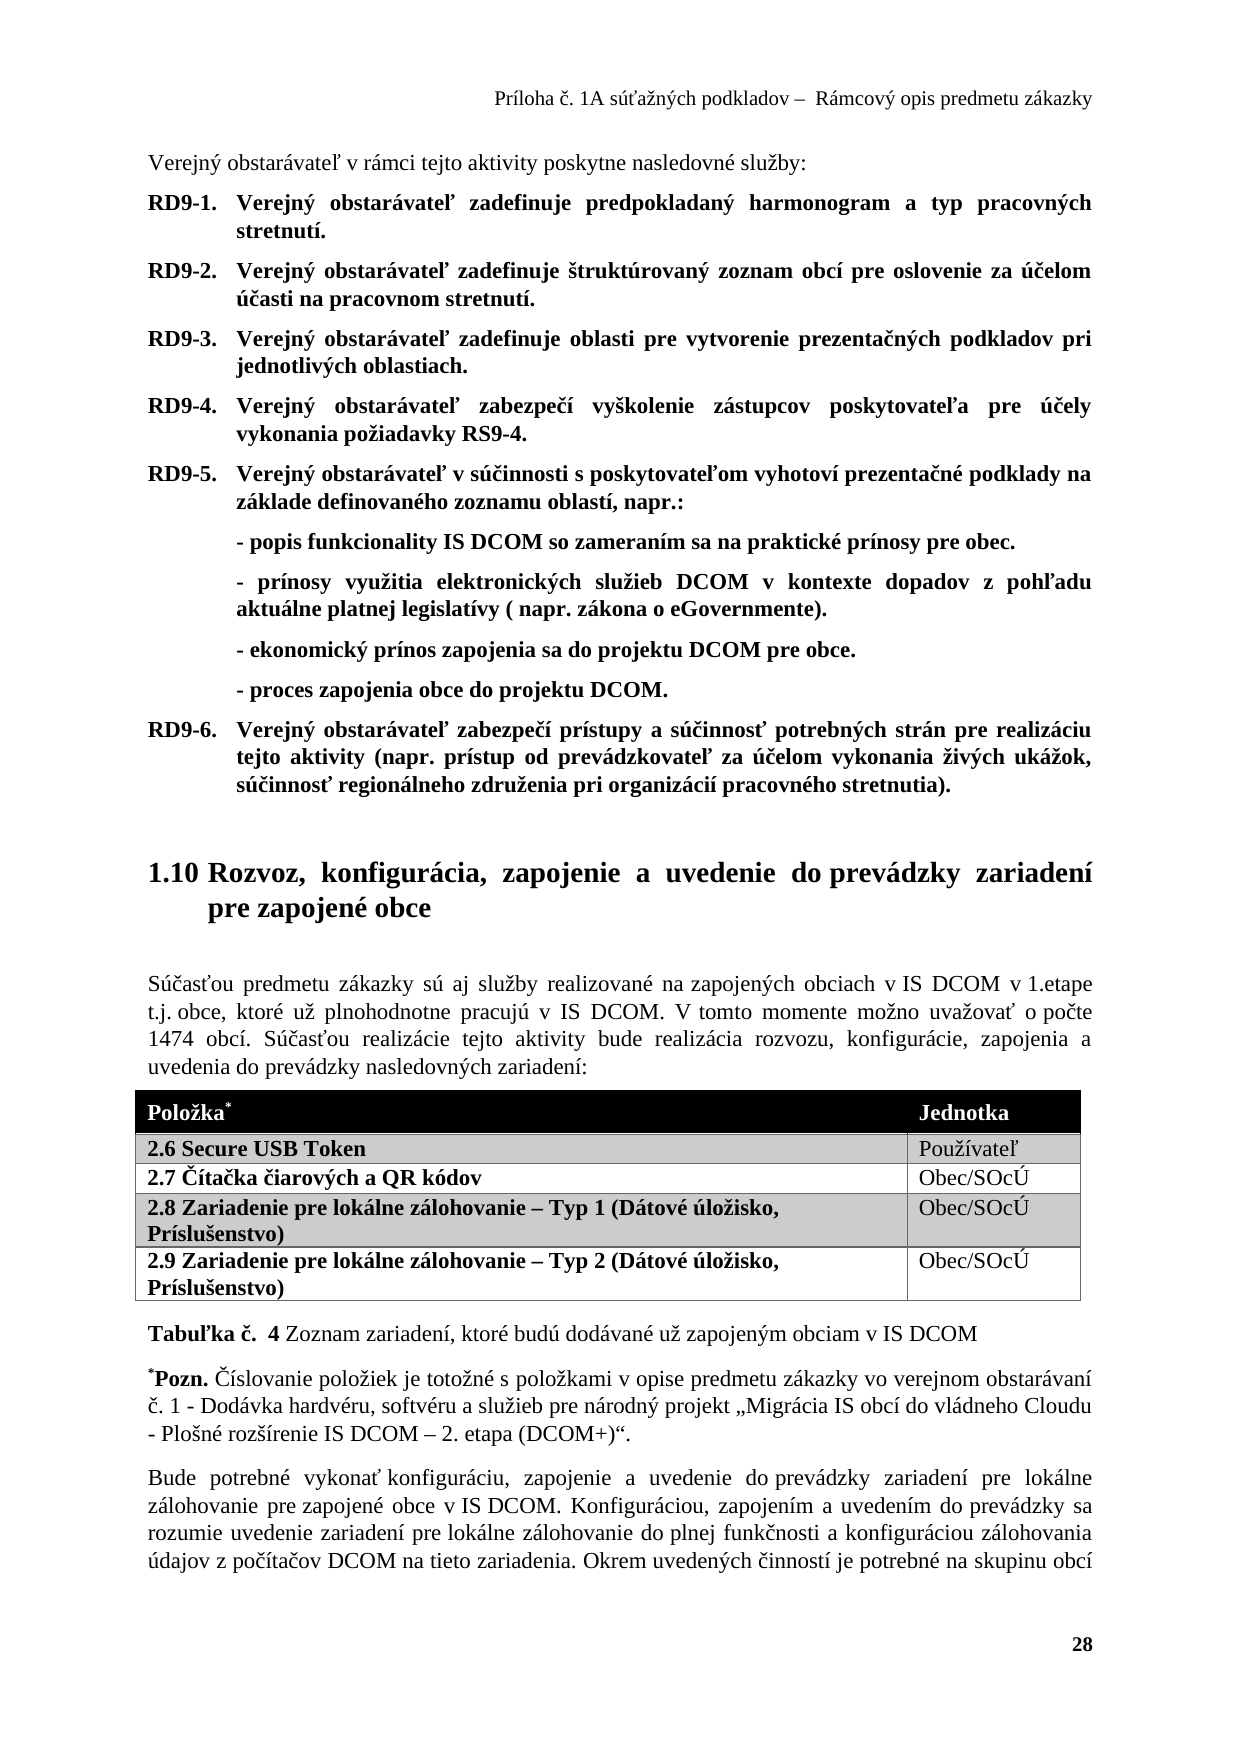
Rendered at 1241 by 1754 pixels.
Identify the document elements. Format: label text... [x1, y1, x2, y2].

table_cell 2.9 Zariadenie pre lokálne zálohovanie – Typ 2 (Dátové úložisko, Príslušenstvo) [136, 1248, 907, 1300]
table_header Položka* [136, 1091, 907, 1133]
table_cell Obec/SOcÚ [908, 1164, 1080, 1193]
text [148, 1464, 1093, 1573]
text Verejný obstarávateľ v súčinnosti s poskytovateľom vyhotoví prezentačné podklady na základe definovaného zoznamu oblastí, napr.: [148, 460, 1093, 514]
table_header Jednotka [908, 1091, 1080, 1133]
text Verejný obstarávateľ zadefinuje predpokladaný harmonogram a typ pracovných stretnutí. [148, 189, 1093, 243]
list - ekonomický prínos zapojenia sa do projektu DCOM pre obce. [236, 636, 1093, 662]
table_cell Obec/SOcÚ [908, 1194, 1080, 1246]
text Verejný obstarávateľ zadefinuje štruktúrovaný zoznam obcí pre oslovenie za účelom účasti na pracovnom stretnutí. [148, 257, 1093, 311]
text Verejný obstarávateľ zadefinuje oblasti pre vytvorenie prezentačných podkladov pri jednotlivých oblastiach. [148, 325, 1093, 379]
text Tabuľka č. 4 Zoznam zariadení, ktoré budú dodávané už zapojeným obciam v IS DCOM [148, 1097, 1093, 1347]
table_cell 2.8 Zariadenie pre lokálne zálohovanie – Typ 1 (Dátové úložisko, Príslušenstvo) [136, 1194, 907, 1246]
list Verejný obstarávateľ v rámci tejto aktivity poskytne nasledovné služby: [148, 149, 1093, 176]
table_cell Používateľ [908, 1135, 1080, 1163]
text *Pozn. Číslovanie položiek je totožné s položkami v opise predmetu zákazky vo verejnom obstarávaní č. 1 - Dodávka hardvéru, softvéru a služieb pre národný projekt „Migrácia IS obcí do vládneho Cloudu - Plošné rozšírenie IS DCOM – 2. etapa (DCOM+)“. [148, 1365, 1093, 1446]
text Verejný obstarávateľ zabezpečí vyškolenie zástupcov poskytovateľa pre účely vykonania požiadavky RS9-4. [148, 392, 1093, 446]
list - popis funkcionality IS DCOM so zameraním sa na praktické prínosy pre obec. [236, 528, 1093, 554]
list - prínosy využitia elektronických služieb DCOM v kontexte dopadov z pohľadu aktuálne platnej legislatívy ( napr. zákona o eGovernmente). [236, 568, 1093, 622]
table_cell Obec/SOcÚ [908, 1248, 1080, 1300]
text Verejný obstarávateľ zabezpečí prístupy a súčinnosť potrebných strán pre realizáciu tejto aktivity (napr. prístup od prevádzkovateľ za účelom vykonania živých ukážok, súčinnosť regionálneho združenia pri organizácií pracovného stretnutia). [148, 716, 1093, 797]
subtitle Rozvoz, konfigurácia, zapojenie a uvedenie do prevádzky zariadení pre zapojené obce [148, 855, 1093, 924]
text Súčasťou predmetu zákazky sú aj služby realizované na zapojených obciach v IS DCOM v 1.etape t.j. obce, ktoré už plnohodnotne pracujú v IS DCOM. V tomto momente možno uvažovať o počte 1474 obcí. Súčasťou realizácie tejto aktivity bude realizácia rozvozu, konfigurácie, zapojenia a uvedenia do prevádzky nasledovných zariadení: [148, 970, 1093, 1079]
table_cell 2.7 Čítačka čiarových a QR kódov [136, 1164, 907, 1193]
table_cell 2.6 Secure USB Token [136, 1135, 907, 1163]
list - proces zapojenia obce do projektu DCOM. [236, 676, 1093, 702]
